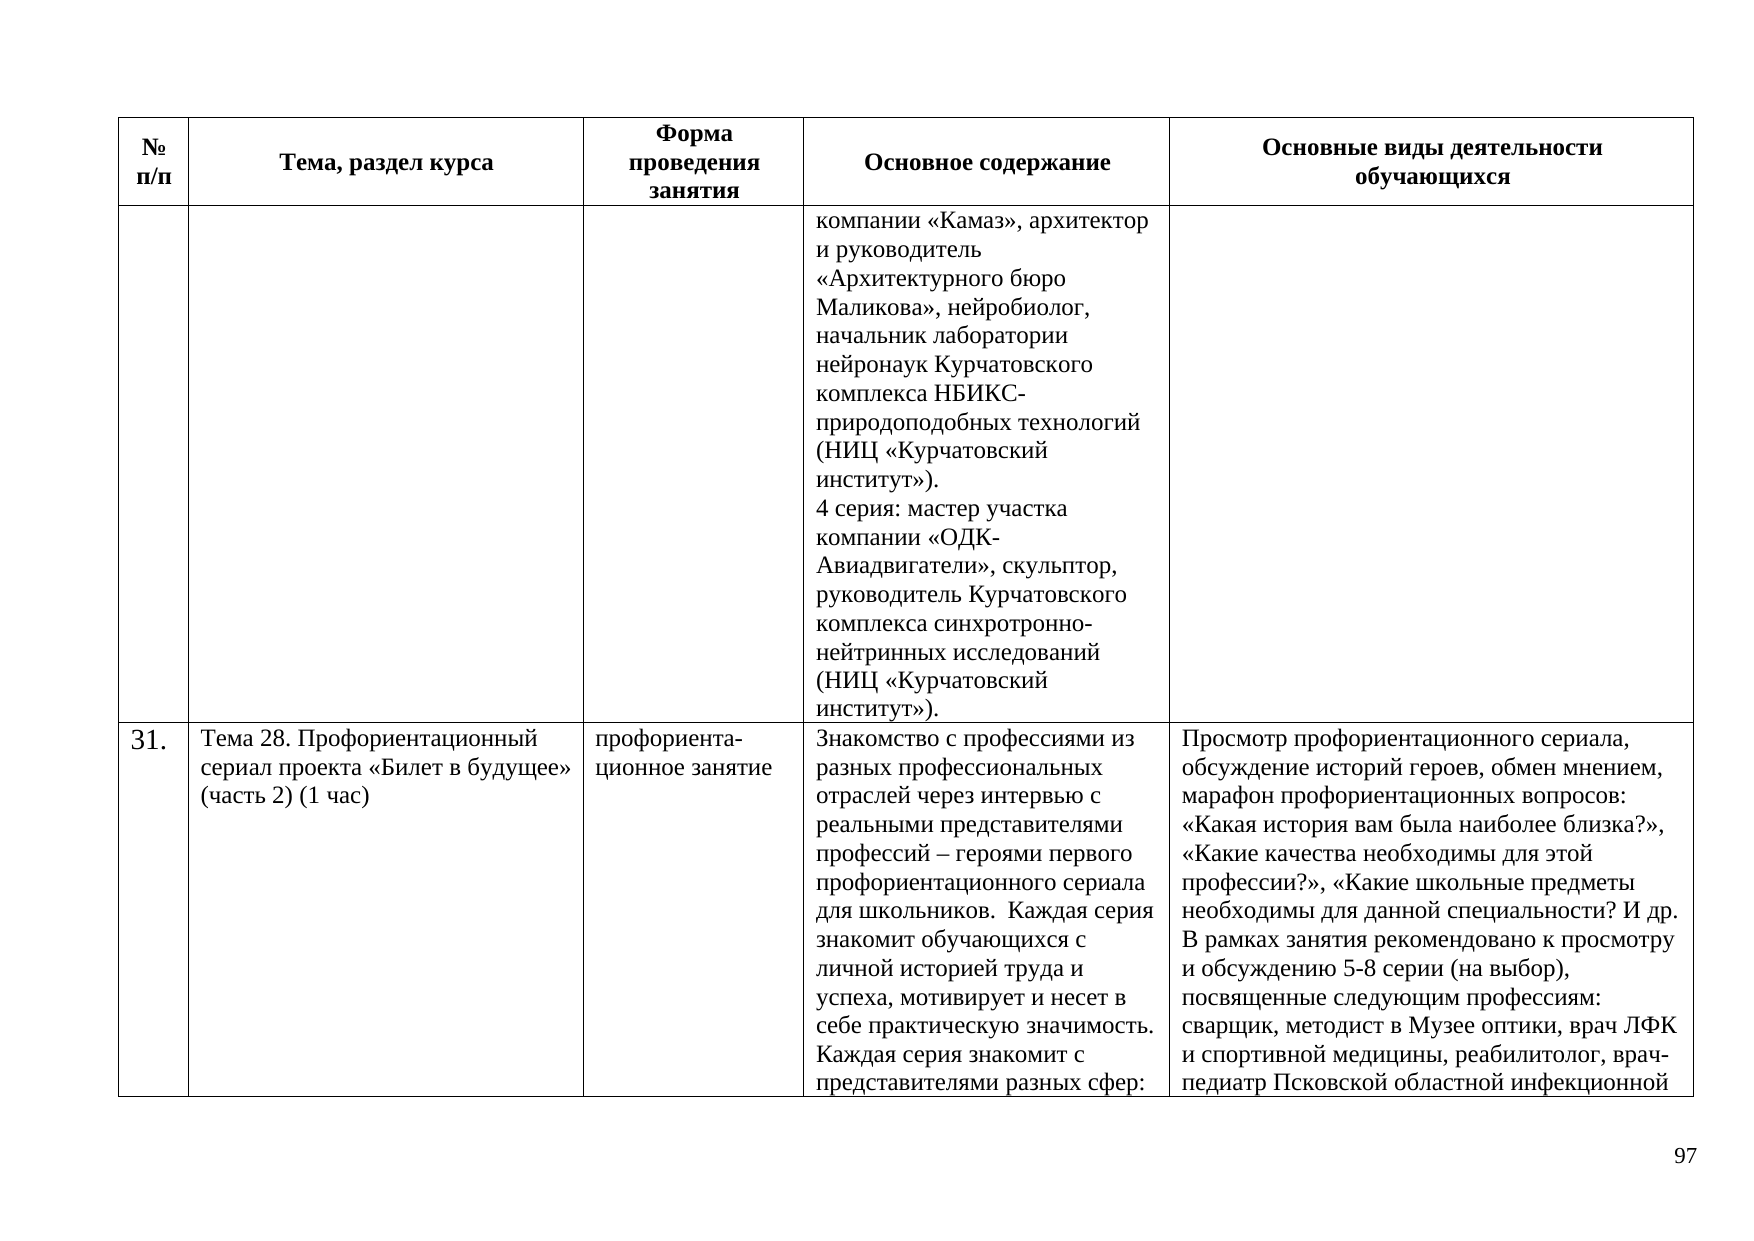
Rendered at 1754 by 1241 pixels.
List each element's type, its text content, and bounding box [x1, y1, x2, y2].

table_cell [584, 206, 803, 722]
table_header Тема, раздел курса [189, 118, 583, 204]
table_cell компании «Камаз», архитектор и руководитель «Архитектурного бюро Маликова», нейробиолог, начальник лаборатории нейронаук Курчатовского комплекса НБИКС- природоподобных технологий (НИЦ «Курчатовский институт»). 4 серия: мастер участка компании «ОДК- Авиадвигатели», скульптор, руководитель Курчатовского комплекса синхротронно- нейтринных исследований (НИЦ «Курчатовский институт»). [804, 206, 1169, 722]
table_cell 31. [119, 723, 188, 1096]
table_header Основное содержание [804, 118, 1169, 204]
table_cell [1170, 206, 1693, 722]
table_cell Просмотр профориентационного сериала, обсуждение историй героев, обмен мнением, марафон профориентационных вопросов: «Какая история вам была наиболее близка?», «Какие качества необходимы для этой профессии?», «Какие школьные предметы необходимы для данной специальности? И др. В рамках занятия рекомендовано к просмотру и обсуждению 5-8 серии (на выбор), посвященные следующим профессиям: сварщик, методист в Музее оптики, врач ЛФК и спортивной медицины, реабилитолог, врач- педиатр Псковской областной инфекционной [1170, 723, 1693, 1096]
table_cell Тема 28. Профориентационный сериал проекта «Билет в будущее» (часть 2) (1 час) [189, 723, 583, 1096]
table_cell [119, 206, 188, 722]
table_header № п/п [119, 118, 188, 204]
table_cell [189, 206, 583, 722]
table_cell Знакомство с профессиями из разных профессиональных отраслей через интервью с реальными представителями профессий – героями первого профориентационного сериала для школьников. Каждая серия знакомит обучающихся с личной историей труда и успеха, мотивирует и несет в себе практическую значимость. Каждая серия знакомит с представителями разных сфер: [804, 723, 1169, 1096]
table_header Форма проведения занятия [584, 118, 803, 204]
table_header Основные виды деятельности обучающихся [1170, 118, 1693, 204]
table_cell профориента- ционное занятие [584, 723, 803, 1096]
